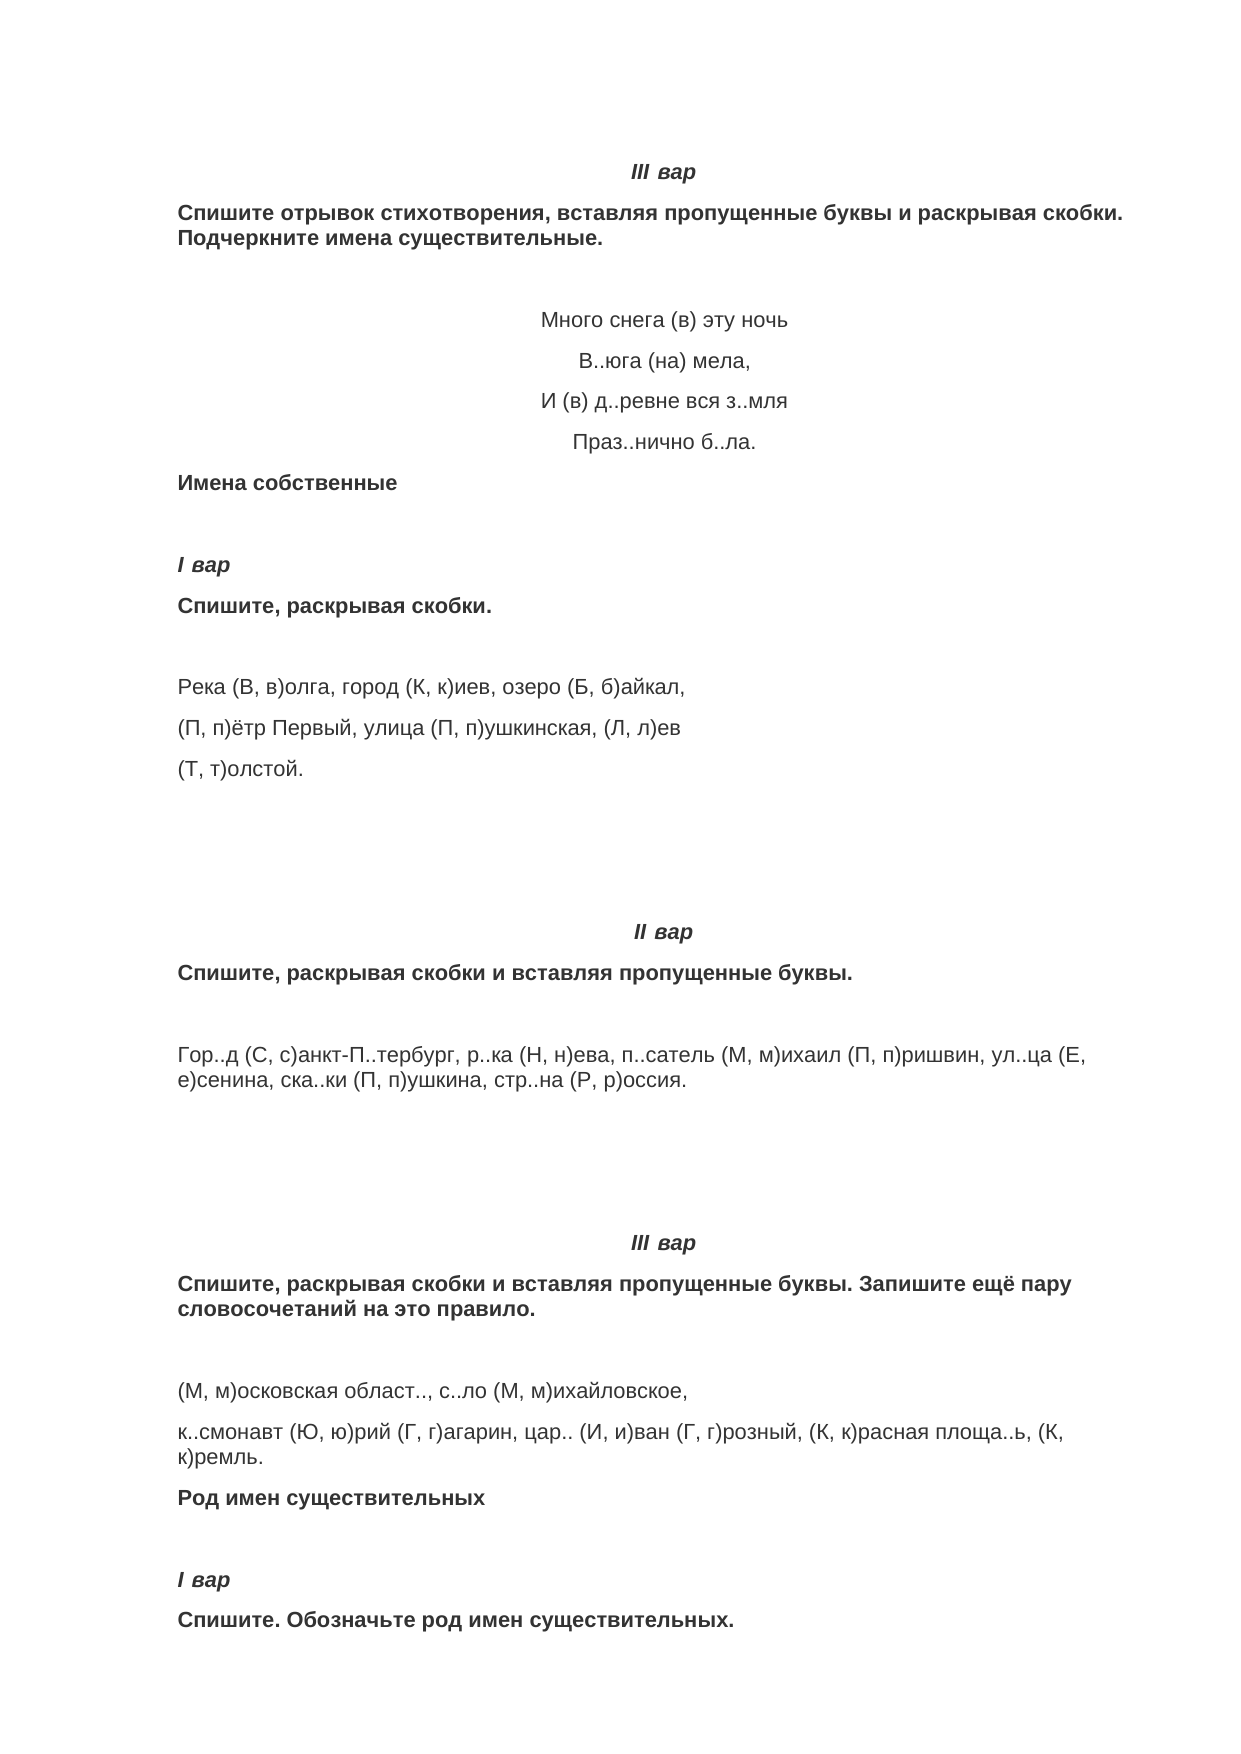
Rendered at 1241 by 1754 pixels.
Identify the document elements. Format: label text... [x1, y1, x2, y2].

text Гор..д (С, с)анкт-П..тербург, р..ка (Н, н)ева, п..сатель (М, м)ихаил (П, п)ришвин, ул..ца (Е, е)сенина, ска..ки (П, п)ушкина, стр..на (Р, р)оссия. [177, 1042, 1152, 1092]
text к..смонавт (Ю, ю)рий (Г, г)агарин, цар.. (И, и)ван (Г, г)розный, (К, к)расная площа..ь, (К, к)ремль. [177, 1419, 1152, 1469]
text И (в) д..ревне вся з..мля [177, 388, 1152, 413]
text Спишите отрывок стихотворения, вставляя пропущенные буквы и раскрывая скобки. Подчеркните имена существительные. [177, 200, 1152, 250]
text I вар [177, 552, 1152, 577]
text Спишите, раскрывая скобки и вставляя пропущенные буквы. Запишите ещё пару словосочетаний на это правило. [177, 1271, 1152, 1321]
text Род имен существительных [177, 1485, 1152, 1510]
text III вар [177, 1230, 1152, 1255]
text Спишите, раскрывая скобки. [177, 592, 1152, 618]
text Имена собственные [177, 470, 1152, 495]
text II вар [177, 919, 1152, 944]
text Праз..нично б..ла. [177, 429, 1152, 454]
text (П, п)ётр Первый, улица (П, п)ушкинская, (Л, л)ев [177, 715, 1152, 740]
text Много снега (в) эту ночь [177, 307, 1152, 332]
text В..юга (на) мела, [177, 347, 1152, 373]
text Река (В, в)олга, город (К, к)иев, озеро (Б, б)айкал, [177, 674, 1152, 699]
text I вар [177, 1566, 1152, 1592]
text (М, м)осковская област.., с..ло (М, м)ихайловское, [177, 1378, 1152, 1403]
text III вар [177, 159, 1152, 184]
text Спишите. Обозначьте род имен существительных. [177, 1607, 1152, 1632]
text (Т, т)олстой. [177, 756, 1152, 781]
text Спишите, раскрывая скобки и вставляя пропущенные буквы. [177, 960, 1152, 985]
